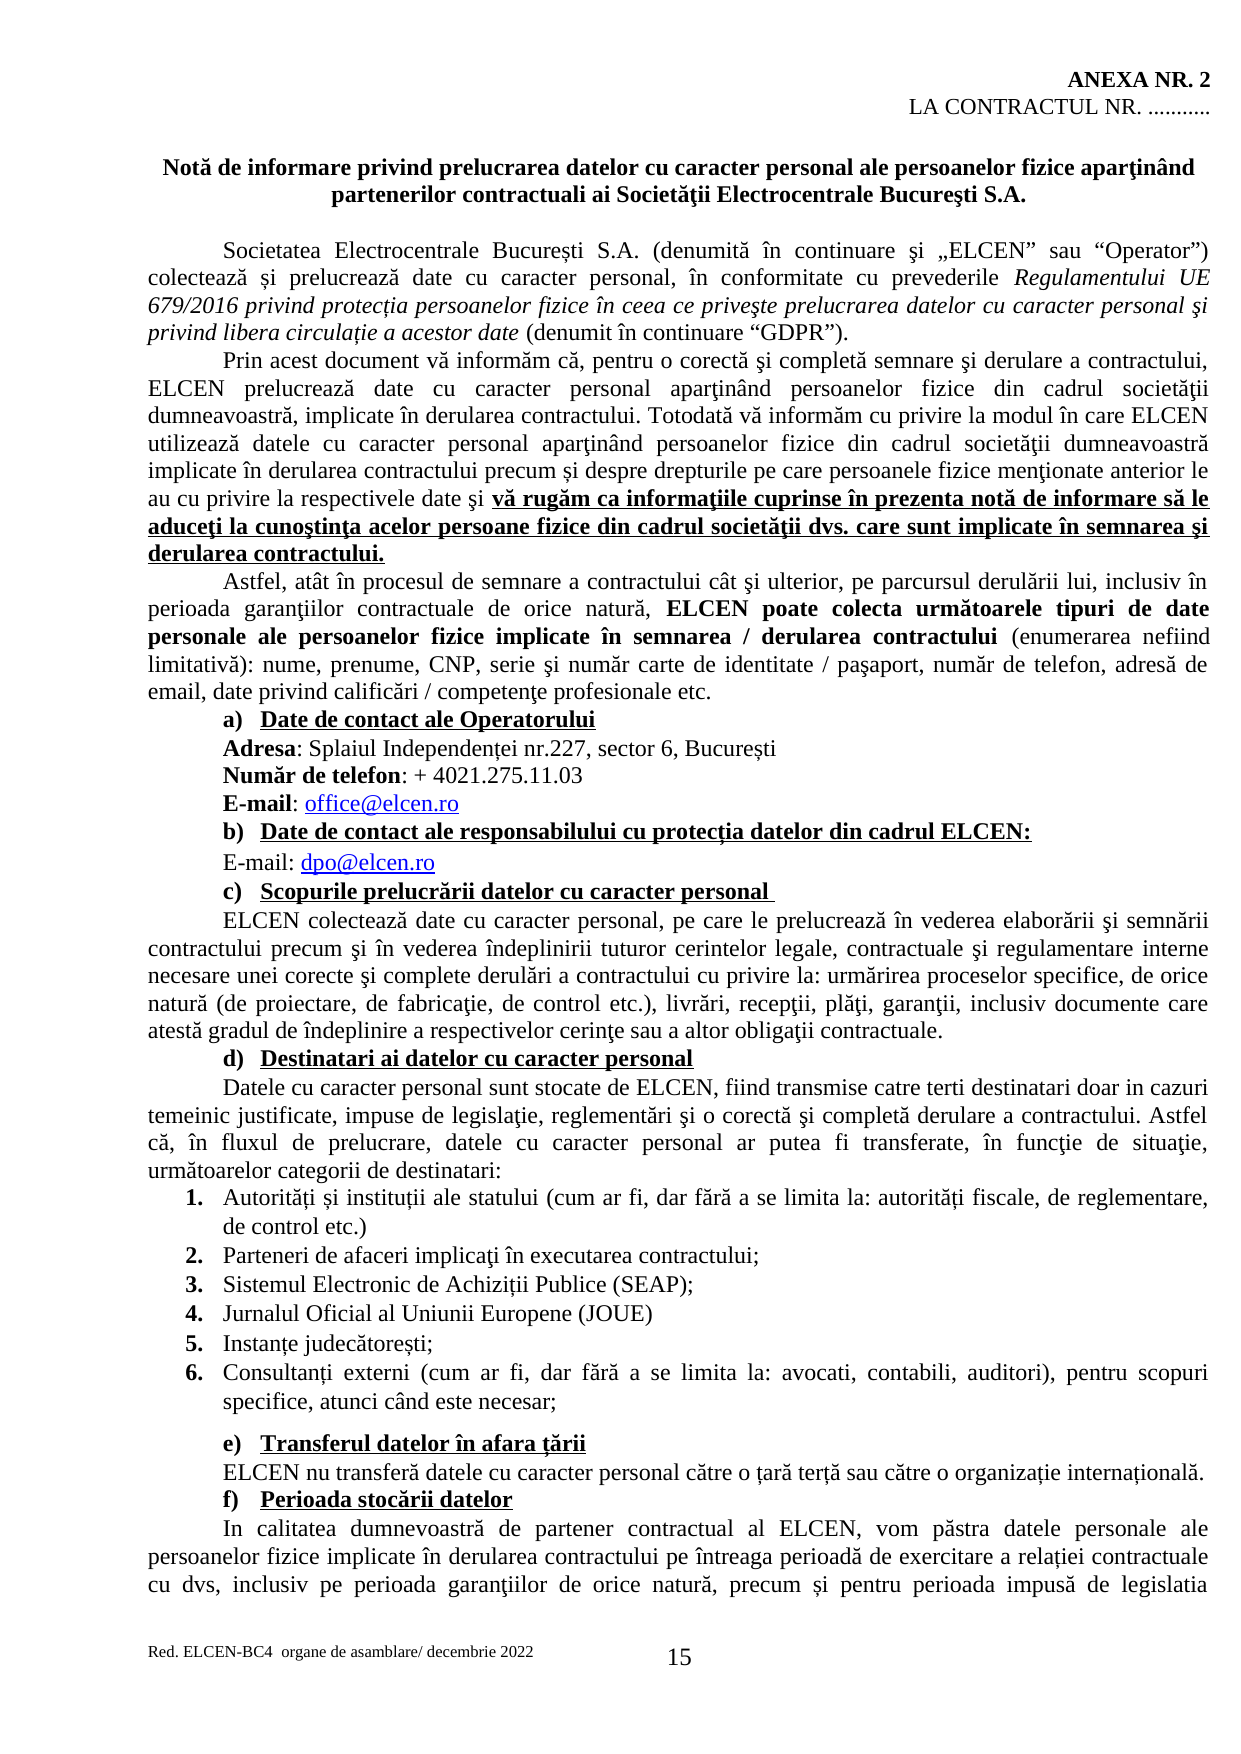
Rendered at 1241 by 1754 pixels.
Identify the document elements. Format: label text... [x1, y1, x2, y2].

list Scopurile prelucrării datelor cu caracter personal [223, 876, 1211, 905]
text Astfel, atât în procesul de semnare a contractului cât şi ulterior, pe parcursul derulării lui, inclusiv în perioada garanţiilor contractuale de orice natură, ELCEN poate colecta următoarele tipuri de date personale ale persoanelor fizice implicate în semnarea / derularea contractului (enumerarea nefiind limitativă): nume, prenume, CNP, serie şi număr carte de identitate / paşaport, număr de telefon, adresă de email, date privind calificări / competenţe profesionale etc. [148, 567, 1211, 705]
text LA CONTRACTUL NR. ........... [148, 93, 1211, 119]
text Prin acest document vă informăm că, pentru o corectă şi completă semnare şi derulare a contractului, ELCEN prelucrează date cu caracter personal aparţinând persoanelor fizice din cadrul societăţii dumneavoastră, implicate în derularea contractului. Totodată vă informăm cu privire la modul în care ELCEN utilizează datele cu caracter personal aparţinând persoanelor fizice din cadrul societăţii dumneavoastră implicate în derularea contractului precum și despre drepturile pe care persoanele fizice menţionate anterior le au cu privire la respectivele date şi vă rugăm ca informaţiile cuprinse în prezenta notă de informare să le aduceţi la cunoştinţa acelor persoane fizice din cadrul societăţii dvs. care sunt implicate în semnarea şi derularea contractului. [148, 346, 1211, 567]
list Transferul datelor în afara țării [223, 1429, 1211, 1456]
text anexa nr. 2 [148, 67, 1211, 93]
list Parteneri de afaceri implicaţi în executarea contractului; [185, 1241, 1211, 1269]
text E-mail: office@elcen.ro [148, 789, 1211, 817]
text E-mail: dpo@elcen.ro [148, 848, 1211, 876]
list Perioada stocării datelor [223, 1485, 1211, 1513]
list Sistemul Electronic de Achiziții Publice (SEAP); [185, 1270, 1211, 1298]
list Consultanți externi (cum ar fi, dar fără a se limita la: avocati, contabili, auditori), pentru scopuri specifice, atunci când este necesar; [185, 1358, 1211, 1414]
list Instanțe judecătorești; [185, 1329, 1211, 1356]
text ELCEN colectează date cu caracter personal, pe care le prelucrează în vederea elaborării şi semnării contractului precum şi în vederea îndeplinirii tuturor cerintelor legale, contractuale şi regulamentare interne necesare unei corecte şi complete derulări a contractului cu privire la: urmărirea proceselor specifice, de orice natură (de proiectare, de fabricaţie, de control etc.), livrări, recepţii, plăţi, garanţii, inclusiv documente care atestă gradul de îndeplinire a respectivelor cerinţe sau a altor obligaţii contractuale. [148, 906, 1211, 1044]
text Adresa: Splaiul Independenței nr.227, sector 6, București [148, 734, 1211, 761]
text Societatea Electrocentrale București S.A. (denumită în continuare şi „ELCEN” sau “Operator”) colectează și prelucrează date cu caracter personal, în conformitate cu prevederile Regulamentului UE 679/2016 privind protecția persoanelor fizice în ceea ce priveşte prelucrarea datelor cu caracter personal şi privind libera circulație a acestor date (denumit în continuare “GDPR”). [148, 236, 1211, 346]
list Date de contact ale responsabilului cu protecția datelor din cadrul ELCEN: [223, 817, 1240, 844]
text ELCEN nu transferă datele cu caracter personal către o țară terță sau către o organizație internațională. [148, 1458, 1211, 1485]
list Destinatari ai datelor cu caracter personal [223, 1044, 1211, 1072]
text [148, 1514, 1211, 1597]
list Autorități și instituții ale statului (cum ar fi, dar fără a se limita la: autorități fiscale, de reglementare, de control etc.) [185, 1183, 1211, 1240]
text Datele cu caracter personal sunt stocate de ELCEN, fiind transmise catre terti destinatari doar in cazuri temeinic justificate, impuse de legislaţie, reglementări şi o corectă şi completă derulare a contractului. Astfel că, în fluxul de prelucrare, datele cu caracter personal ar putea fi transferate, în funcţie de situaţie, următoarelor categorii de destinatari: [148, 1073, 1211, 1183]
list Date de contact ale Operatorului [223, 705, 1211, 732]
text Notă de informare privind prelucrarea datelor cu caracter personal ale persoanelor fizice aparţinând partenerilor contractuali ai Societăţii Electrocentrale Bucureşti S.A. [148, 153, 1211, 208]
text Număr de telefon: + 4021.275.11.03 [148, 761, 1211, 789]
list Jurnalul Oficial al Uniunii Europene (JOUE) [185, 1299, 1211, 1327]
